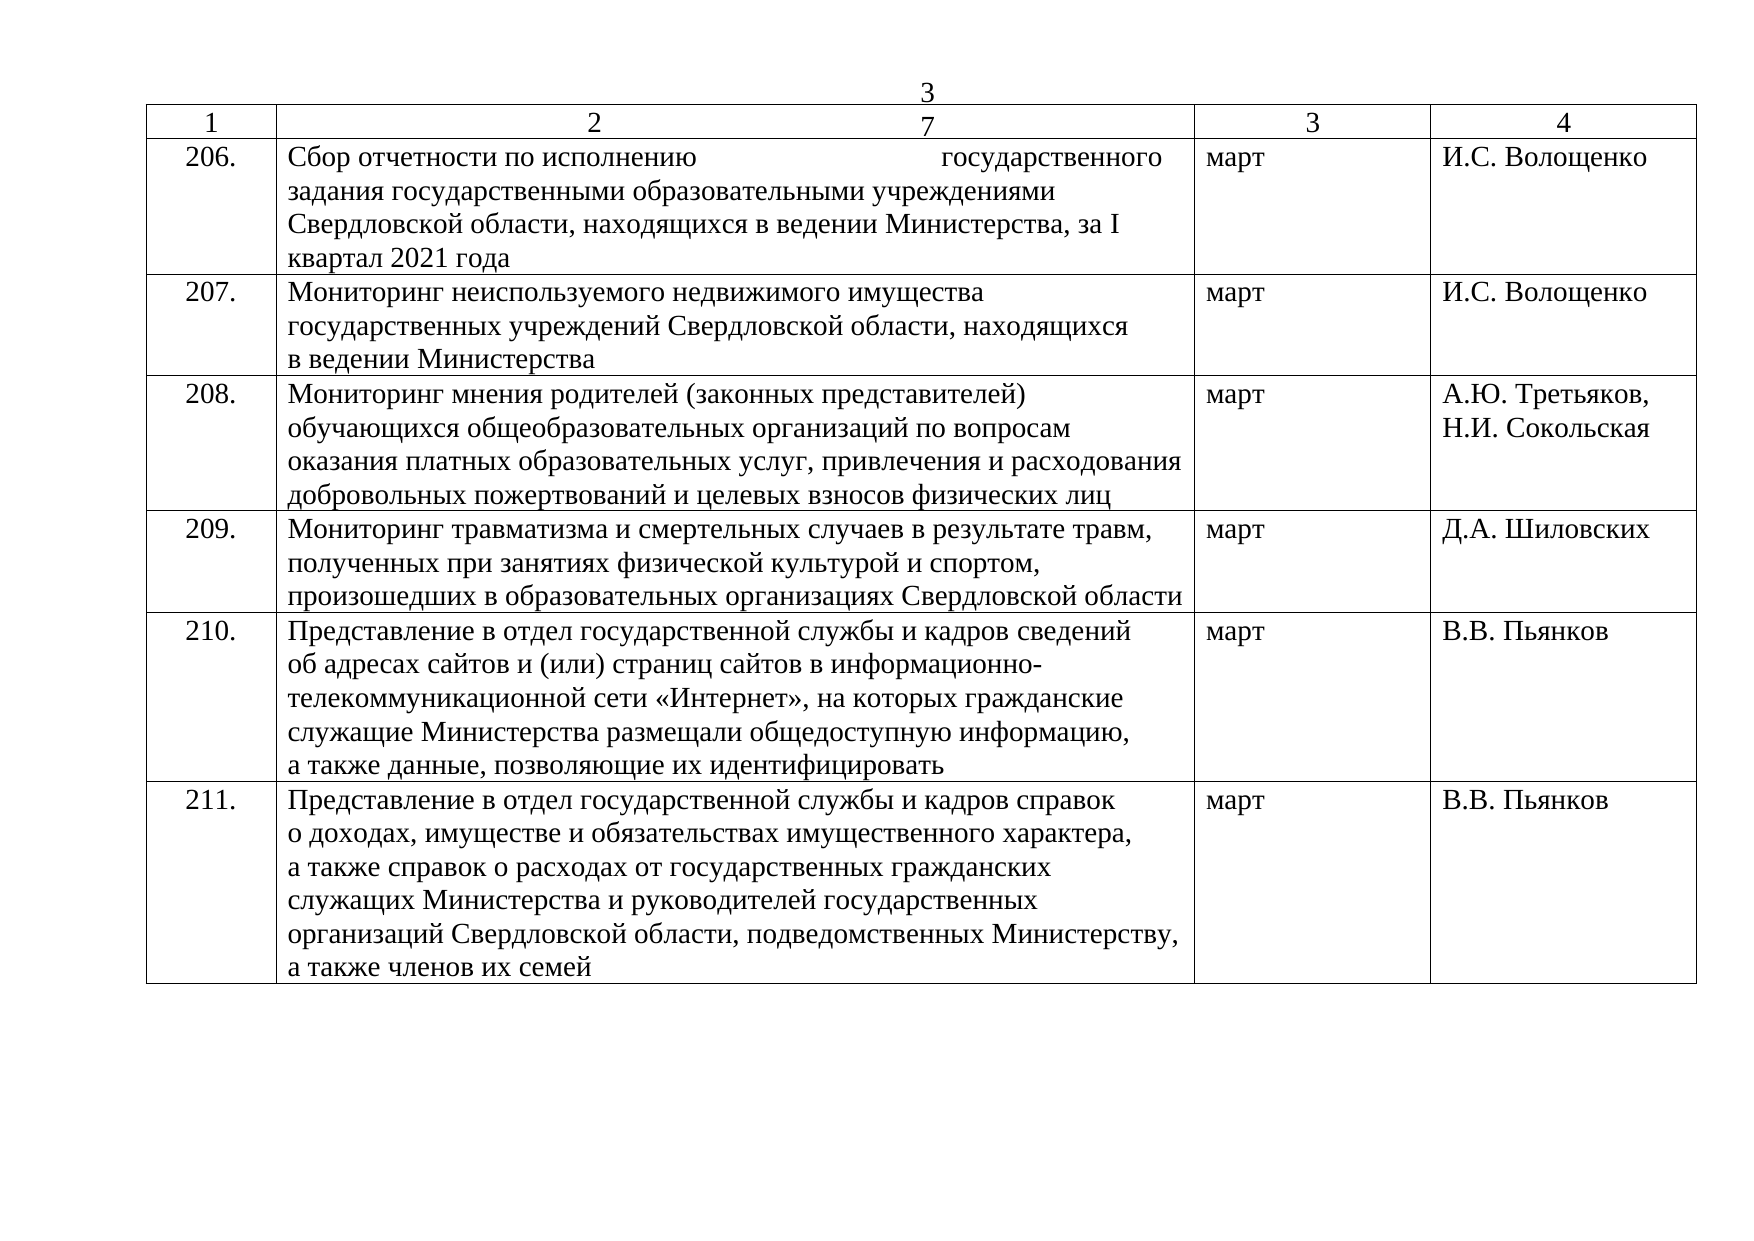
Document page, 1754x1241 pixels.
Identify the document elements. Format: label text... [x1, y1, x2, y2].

table_cell [147, 275, 276, 375]
table_cell [147, 376, 276, 510]
table_cell Мониторинг мнения родителей (законных представителей) обучающихся общеобразовательных организаций по вопросам оказания платных образовательных услуг, привлечения и расходования добровольных пожертвований и целевых взносов физических лиц [277, 376, 1194, 510]
table_cell Мониторинг травматизма и смертельных случаев в результате травм, полученных при занятиях физической культурой и спортом, произошедших в образовательных организациях Свердловской области [277, 511, 1194, 612]
table_cell И.С. Волощенко [1431, 139, 1696, 273]
table_cell Представление в отдел государственной службы и кадров сведений об адресах сайтов и (или) страниц сайтов в информационно-телекоммуникационной сети «Интернет», на которых гражданские служащие Министерства размещали общедоступную информацию, а также данные, позволяющие их идентифицировать [277, 613, 1194, 781]
table_cell [147, 782, 276, 983]
table_cell март [1195, 139, 1430, 273]
table_header 4 [1431, 105, 1696, 138]
table_header 2 [277, 105, 1194, 138]
table_cell В.В. Пьянков [1431, 613, 1696, 781]
table_cell март [1195, 613, 1430, 781]
table_cell Сбор отчетности по исполнению государственного задания государственными образовательными учреждениями Свердловской области, находящихся в ведении Министерства, за I квартал 2021 года [277, 139, 1194, 273]
table_cell Мониторинг неиспользуемого недвижимого имущества государственных учреждений Свердловской области, находящихся в ведении Министерства [277, 275, 1194, 375]
table_header 3 [1195, 105, 1430, 138]
table_cell [147, 613, 276, 781]
table_cell [147, 511, 276, 612]
table_header 1 [147, 105, 276, 138]
table_cell март [1195, 782, 1430, 983]
table_cell март [1195, 376, 1430, 510]
table_cell Представление в отдел государственной службы и кадров справок о доходах, имуществе и обязательствах имущественного характера, а также справок о расходах от государственных гражданских служащих Министерства и руководителей государственных организаций Свердловской области, подведомственных Министерству, а также членов их семей [277, 782, 1194, 983]
table_cell [147, 139, 276, 273]
table_cell март [1195, 511, 1430, 612]
table_cell В.В. Пьянков [1431, 782, 1696, 983]
table_cell Д.А. Шиловских [1431, 511, 1696, 612]
table_cell А.Ю. Третьяков, Н.И. Сокольская [1431, 376, 1696, 510]
table_cell И.С. Волощенко [1431, 275, 1696, 375]
table_cell март [1195, 275, 1430, 375]
